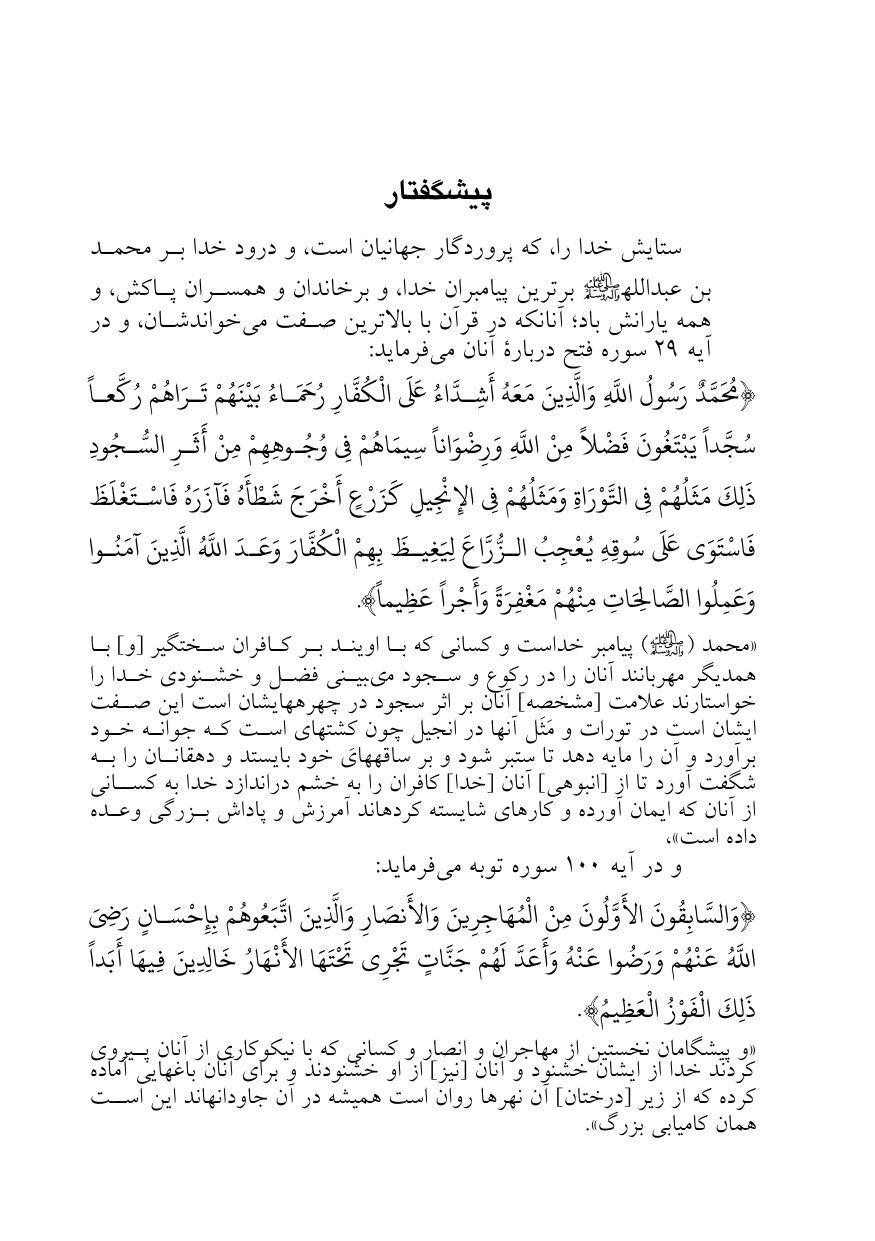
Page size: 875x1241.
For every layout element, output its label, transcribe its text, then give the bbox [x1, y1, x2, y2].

text پيشگفتار [89, 179, 785, 212]
text «و پيشگامان نخستين از مهاجران و انصار و كسانى كه با نيكوكارى از آنان پيروى كردند خدا از ايشان خشنود و آنان [نيز] از او خشنودند و براى آنان باغهايى آماده كرده كه از زير [درختان] آن نهرها روان است هميشه در آن جاودانه‏اند اين است همان كاميابى بزرگ». [89, 1035, 756, 1141]
text ستایش خدا را، كه پروردگار جهانیان است، و درود خدا بر محمد بن ‌عبد‌اللهص برترين پيامبران خدا، و برخاندان و همسران پاکش، و همه يارانش باد؛ آنانكه در قرآن با بالاترين صفت مى‌خواندشان، و در آیه 29 سوره فتح دربارۀ آنان می‌فرماید: [89, 237, 710, 368]
text ﴿مُحَمَّدٌ رَسُولُ اللَّهِ وَالَّذِينَ مَعَهُ أَشِدَّاءُ عَلَى الْكُفَّارِ رُحَمَاءُ بَيْنَهُمْ تَرَاهُمْ رُكَّعاً سُجَّداً يَبْتَغُونَ فَضْلاً مِنْ اللَّهِ وَرِضْوَاناً سِيمَاهُمْ فِي وُجُوهِهِمْ مِنْ أَثَرِ السُّجُودِ ذَلِكَ مَثَلُهُمْ فِي التَّوْرَاةِ وَمَثَلُهُمْ فِي الإِنْجِيلِ كَزَرْعٍ أَخْرَجَ شَطْأَهُ فَآزَرَهُ فَاسْتَغْلَظَ فَاسْتَوَى عَلَى سُوقِهِ يُعْجِبُ الزُّرَّاعَ لِيَغِيظَ بِهِمْ الْكُفَّارَ وَعَدَ اللَّهُ الَّذِينَ آمَنُوا وَعَمِلُوا الصَّالِحَاتِ مِنْهُمْ مَغْفِرَةً وَأَجْراً عَظِيماً﴾. [89, 368, 756, 624]
text «محمد (ص) پيامبر خداست و كسانى كه با اويند بر كافران سختگير [و] با همديگر مهربانند آنان را در ركوع و سجود مى‏بينى فضل و خشنودى خدا را خواستارند علامت [مشخصه] آنان بر اثر سجود در چهره‏هايشان است اين صفت ايشان است در تورات و مَثَل آنها در انجيل چون كِشته‏اى است كه جوانه خود برآورد و آن را مايه دهد تا ستبر شود و بر ساقه‏هاى خود بايستد و دهقانان را به شگفت آورد تا از [انبوهى] آنان [خدا] كافران را به خشم دراندازد خدا به كسانى از آنان كه ايمان آورده و كارهاى شايسته كرده‏اند آمرزش و پاداش بزرگى وعده داده ‏است»، [89, 624, 756, 855]
text و در آیه 100 سوره توبه می‌فرماید: [89, 855, 710, 884]
text ﴿وَالسَّابِقُونَ الأَوَّلُونَ مِنْ الْمُهَاجِرِينَ وَالأَنصَارِ وَالَّذِينَ اتَّبَعُوهُمْ بِإِحْسَانٍ رَضِيَ اللَّهُ عَنْهُمْ وَرَضُوا عَنْهُ وَأَعَدَّ لَهُمْ جَنَّاتٍ تَجْرِي تَحْتَهَا الأَنْهَارُ خَالِدِينَ فِيهَا أَبَداً ذَلِكَ الْفَوْزُ الْعَظِيمُ﴾. [89, 884, 756, 1035]
